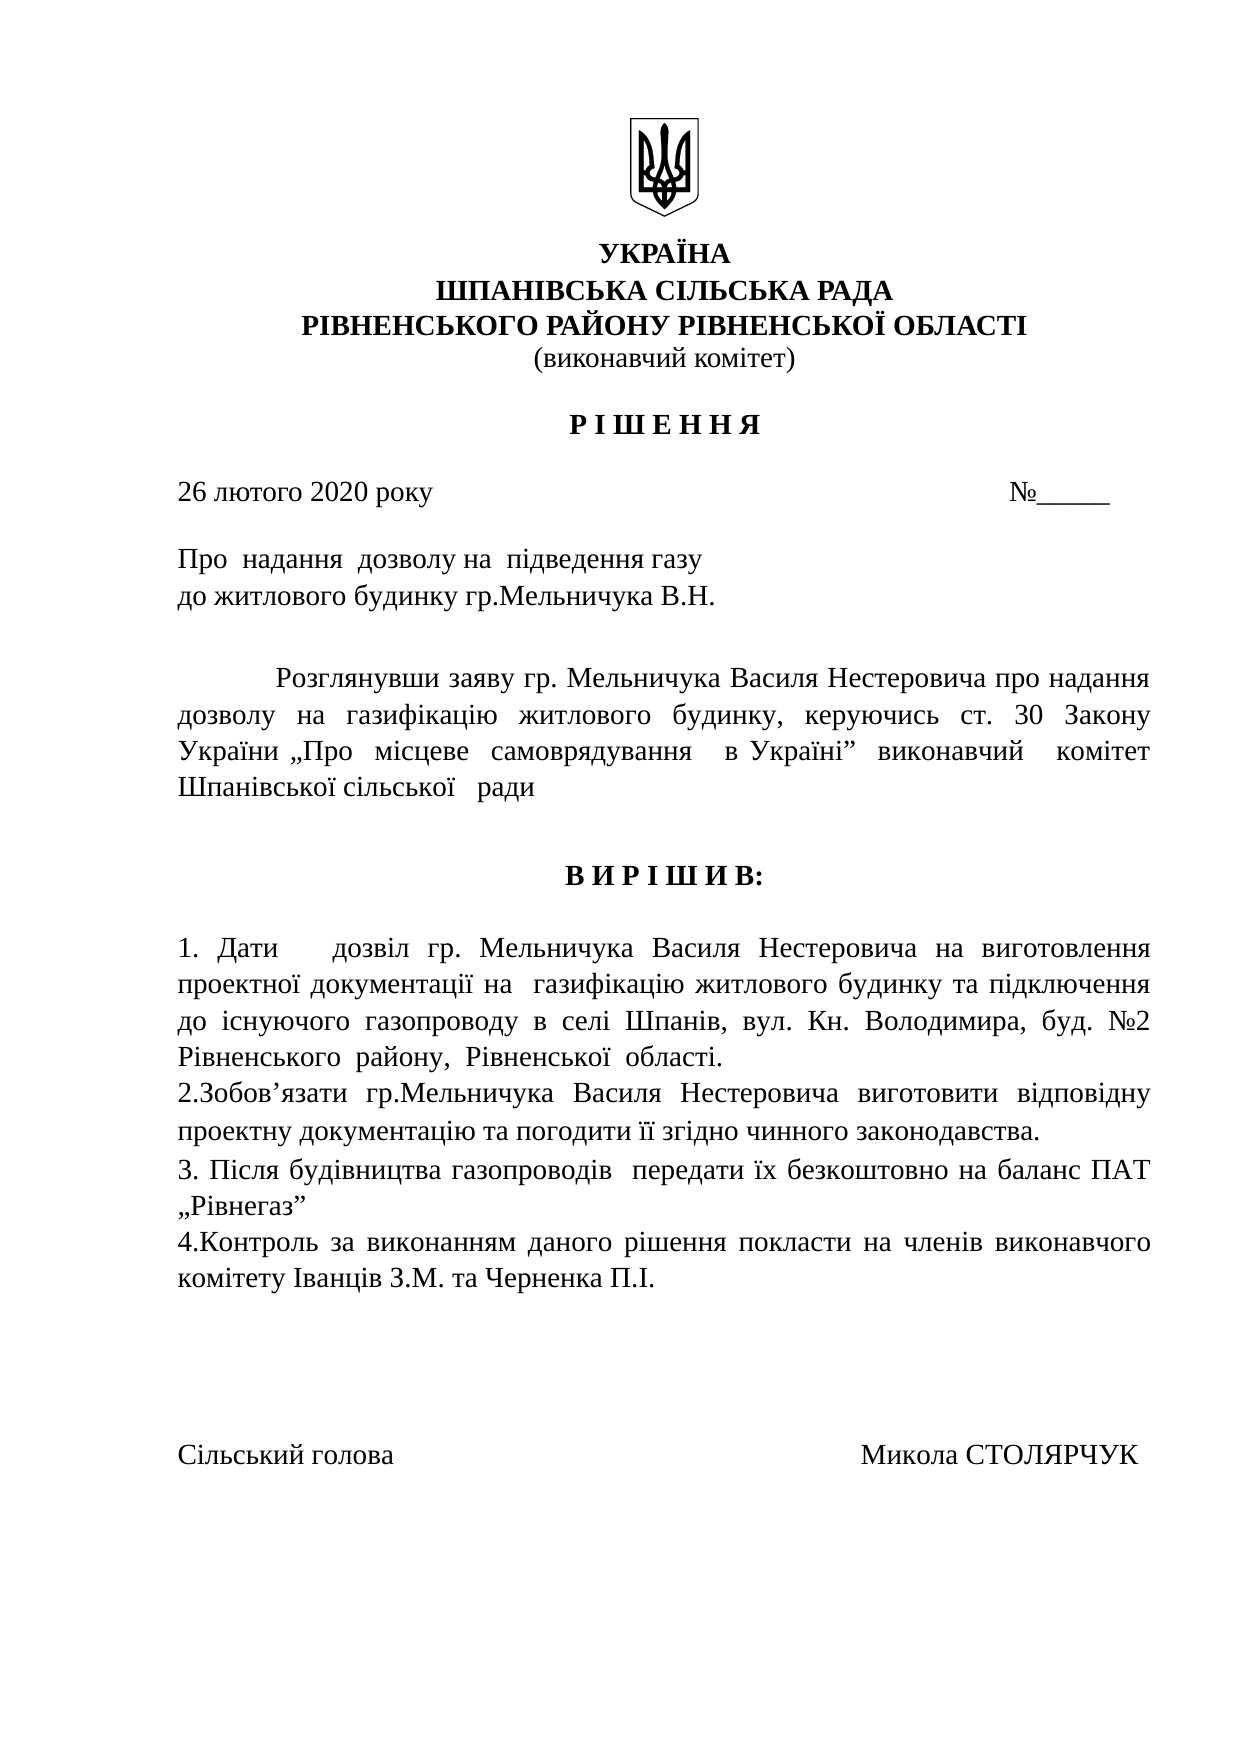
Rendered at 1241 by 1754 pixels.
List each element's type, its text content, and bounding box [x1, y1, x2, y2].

text 1. Дати дозвіл гр. Мельничука Василя Нестеровича на виготовлення проектної документації на газифікацію житлового будинку та підключення до існуючого газопроводу в селі Шпанів, вул. Кн. Володимира, буд. №2 Рівненського району, Рівненської області. [177, 930, 1152, 1072]
text 26 лютого 2020 року №_____ [177, 474, 1152, 508]
text Розглянувши заяву гр. Мельничука Василя Нестеровича про надання дозволу на газифікацію житлового будинку, керуючись ст. 30 Закону України „Про місцеве самоврядування в Україні” виконавчий комітет Шпанівської сільської ради [177, 661, 1152, 803]
subtitle ШПАНІВСЬКА сільська рада [871, 282, 1152, 305]
text Сільський голова Микола СТОЛЯРЧУК [177, 1437, 1152, 1471]
text Р І Ш Е Н Н Я [177, 407, 1152, 441]
text (виконавчий комітет) [177, 340, 1152, 374]
text РІВНЕНСЬКОГО РАЙОНУ РІВНЕНСЬКОЇ ОБЛАСТІ [177, 317, 1152, 340]
text Україна [177, 236, 1152, 269]
subtitle ШПАНІВСЬКА сільська рада [177, 282, 853, 305]
list 2.Зобов’язати гр.Мельничука Василя Нестеровича виготовити відповідну проектну документацію та погодити її згідно чинного законодавства. [177, 1075, 1152, 1147]
text до житлового будинку гр.Мельничука В.Н. [177, 578, 1152, 611]
text 4.Контроль за виконанням даного рішення покласти на членів виконавчого комітету Іванців З.М. та Черненка П.І. [177, 1224, 1152, 1294]
text В И Р І Ш И В: [177, 858, 1152, 892]
text Про надання дозволу на підведення газу [177, 541, 1152, 575]
text 3. Після будівництва газопроводів передати їх безкоштовно на баланс ПАТ „Рівнегаз” [177, 1152, 1152, 1222]
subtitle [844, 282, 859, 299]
